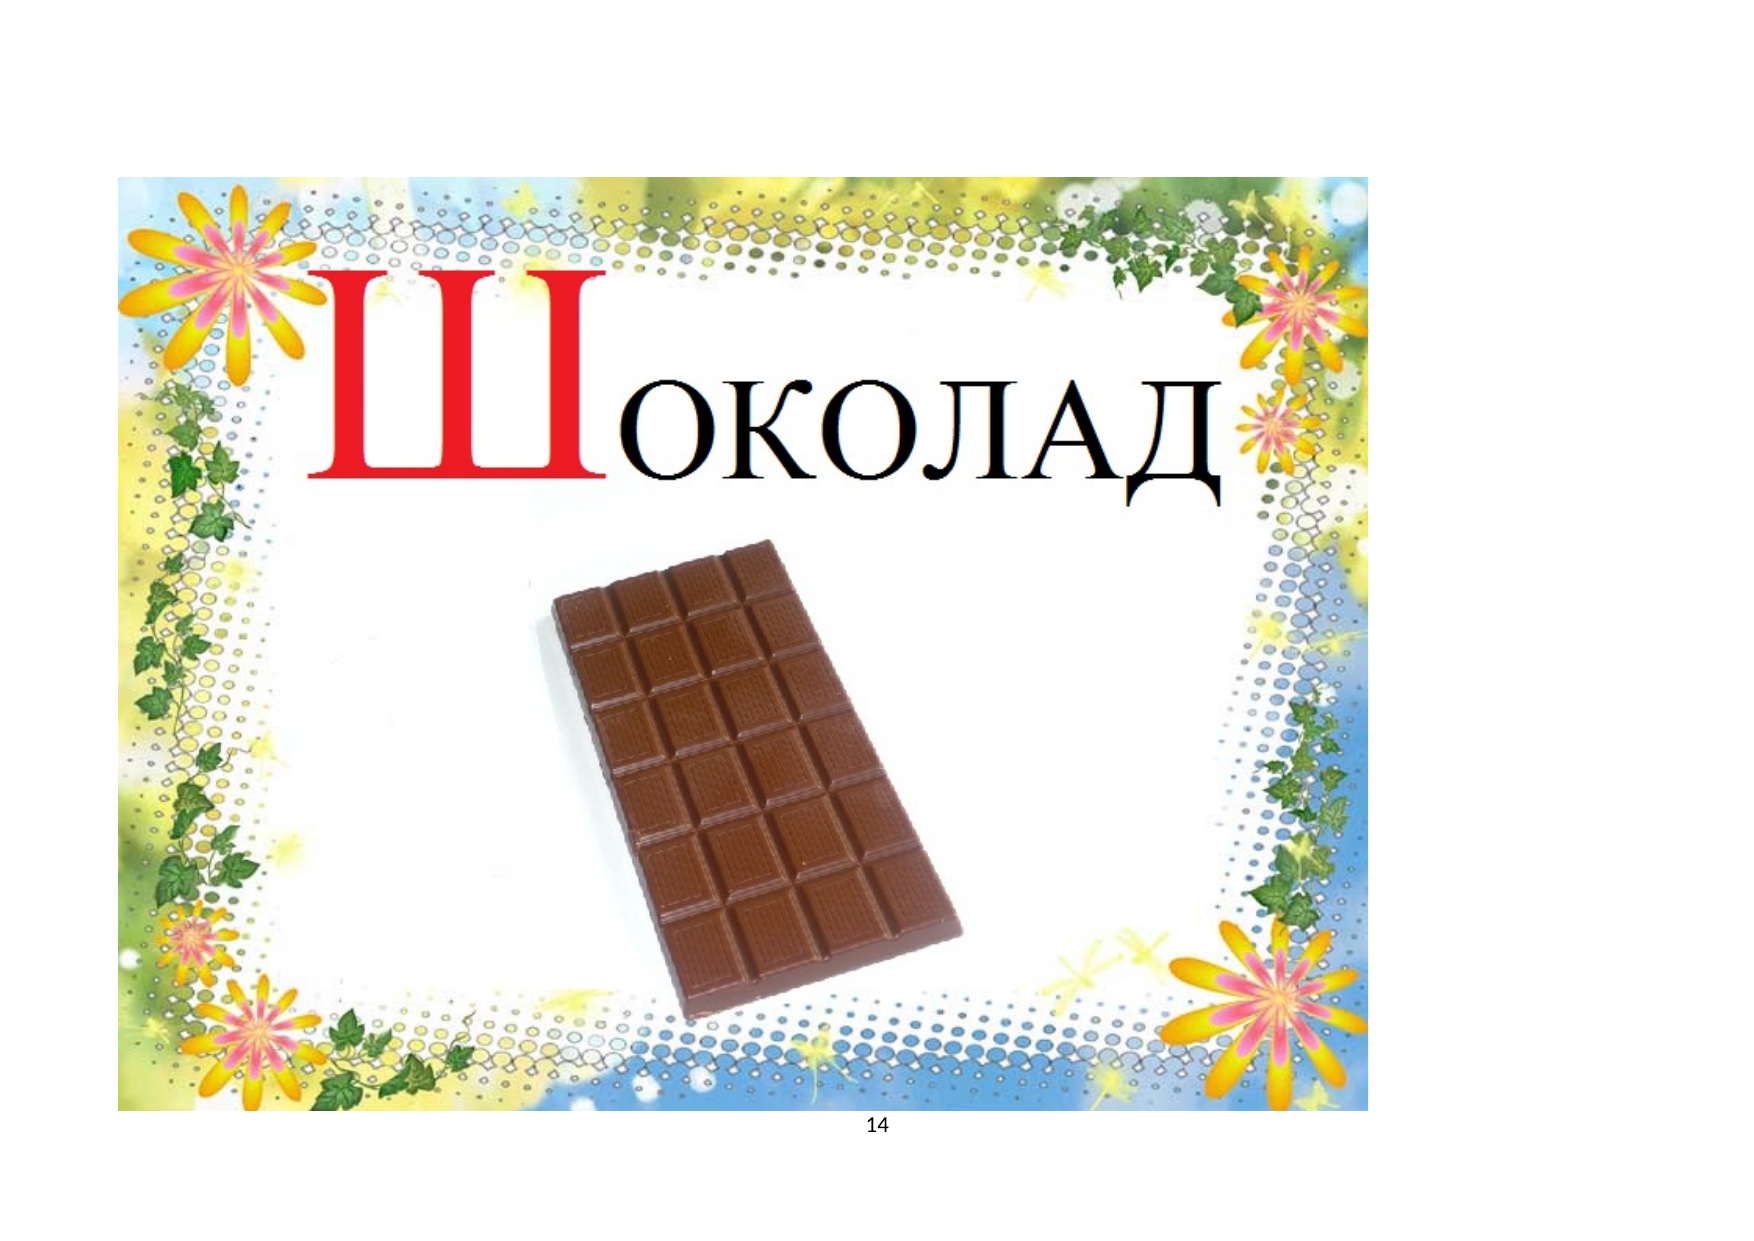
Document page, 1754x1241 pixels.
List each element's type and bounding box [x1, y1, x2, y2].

picture [118, 177, 1369, 1111]
